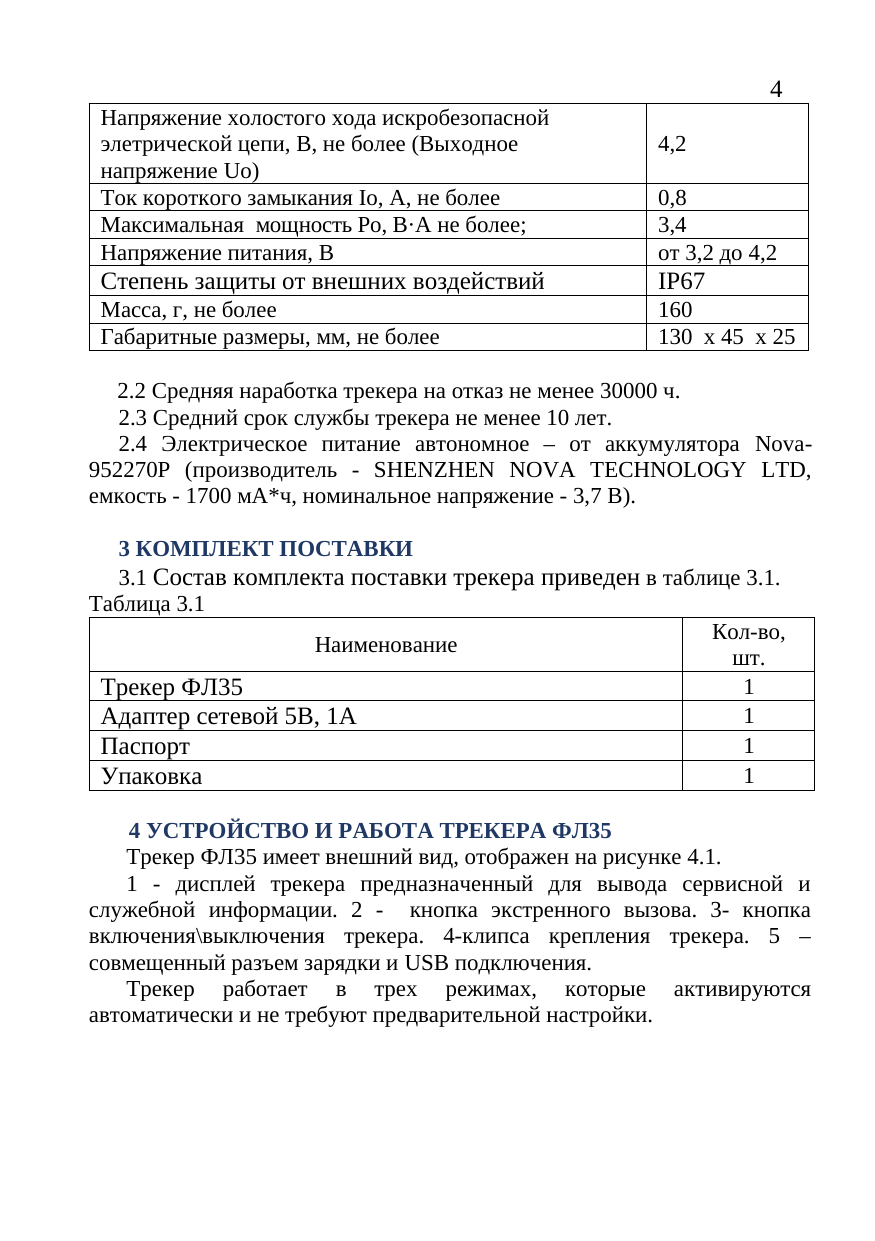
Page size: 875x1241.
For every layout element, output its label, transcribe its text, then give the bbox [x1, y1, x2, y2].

subtitle 4 УСТРОЙСТВО И РАБОТА ТРЕКЕРА ФЛ35 [89, 817, 812, 843]
table_cell 1 [683, 672, 814, 700]
text Таблица 3.1 [89, 590, 812, 617]
table_cell Степень защиты от внешних воздействий [90, 266, 646, 295]
table_cell IP67 [647, 266, 808, 295]
table_cell Максимальная мощность Po, В·А не более; [90, 211, 646, 238]
text Трекер работает в трех режимах, которые активируются автоматически и не требуют предварительной настройки. [89, 975, 812, 1028]
table_cell Масса, г, не более [90, 296, 646, 322]
table_cell 1 [683, 761, 814, 790]
table_header Наименование [90, 618, 682, 671]
table_cell Ток короткого замыкания Iо, А, не более [90, 184, 646, 210]
text 3.1 Состав комплекта поставки трекера приведен в таблице 3.1. [89, 562, 812, 590]
table_cell Трекер ФЛ35 [90, 672, 682, 700]
table_cell 0,8 [647, 184, 808, 210]
text 1 - дисплей трекера предназначенный для вывода сервисной и служебной информации. 2 - кнопка экстренного вызова. 3- кнопка включения\выключения трекера. 4-клипса крепления трекера. 5 – совмещенный разъем зарядки и USB подключения. [89, 870, 812, 975]
text 2.3 Средний срок службы трекера не менее 10 лет. [89, 403, 812, 430]
table_cell Габаритные размеры, мм, не более [90, 324, 646, 350]
text 2.2 Средняя наработка трекера на отказ не менее 30000 ч. [89, 377, 812, 403]
text Трекер ФЛ35 имеет внешний вид, отображен на рисунке 4.1. [89, 843, 812, 870]
table_cell Напряжение питания, В [90, 239, 646, 265]
table_cell 3,4 [647, 211, 808, 238]
table_cell 4,2 [647, 104, 808, 183]
text 2.4 Электрическое питание автономное – от аккумулятора Nova-952270P (производитель - SHENZHEN NOVA TECHNOLOGY LTD, емкость - 1700 мА*ч, номинальное напряжение - 3,7 В). [89, 430, 812, 509]
table_cell Паспорт [90, 731, 682, 760]
table_cell 130 х 45 х 25 [647, 324, 808, 350]
table_cell Напряжение холостого хода искробезопасной элетрической цепи, В, не более (Выходное напряжение Uо) [90, 104, 646, 183]
table_cell Адаптер сетевой 5В, 1А [90, 701, 682, 730]
table_cell 1 [683, 701, 814, 730]
table_cell Упаковка [90, 761, 682, 790]
table_cell 160 [647, 296, 808, 322]
table_header Кол-во, шт. [683, 618, 814, 671]
table_cell от 3,2 до 4,2 [647, 239, 808, 265]
subtitle 3 КОМПЛЕКТ ПОСТАВКИ [89, 535, 812, 562]
table_cell 1 [683, 731, 814, 760]
